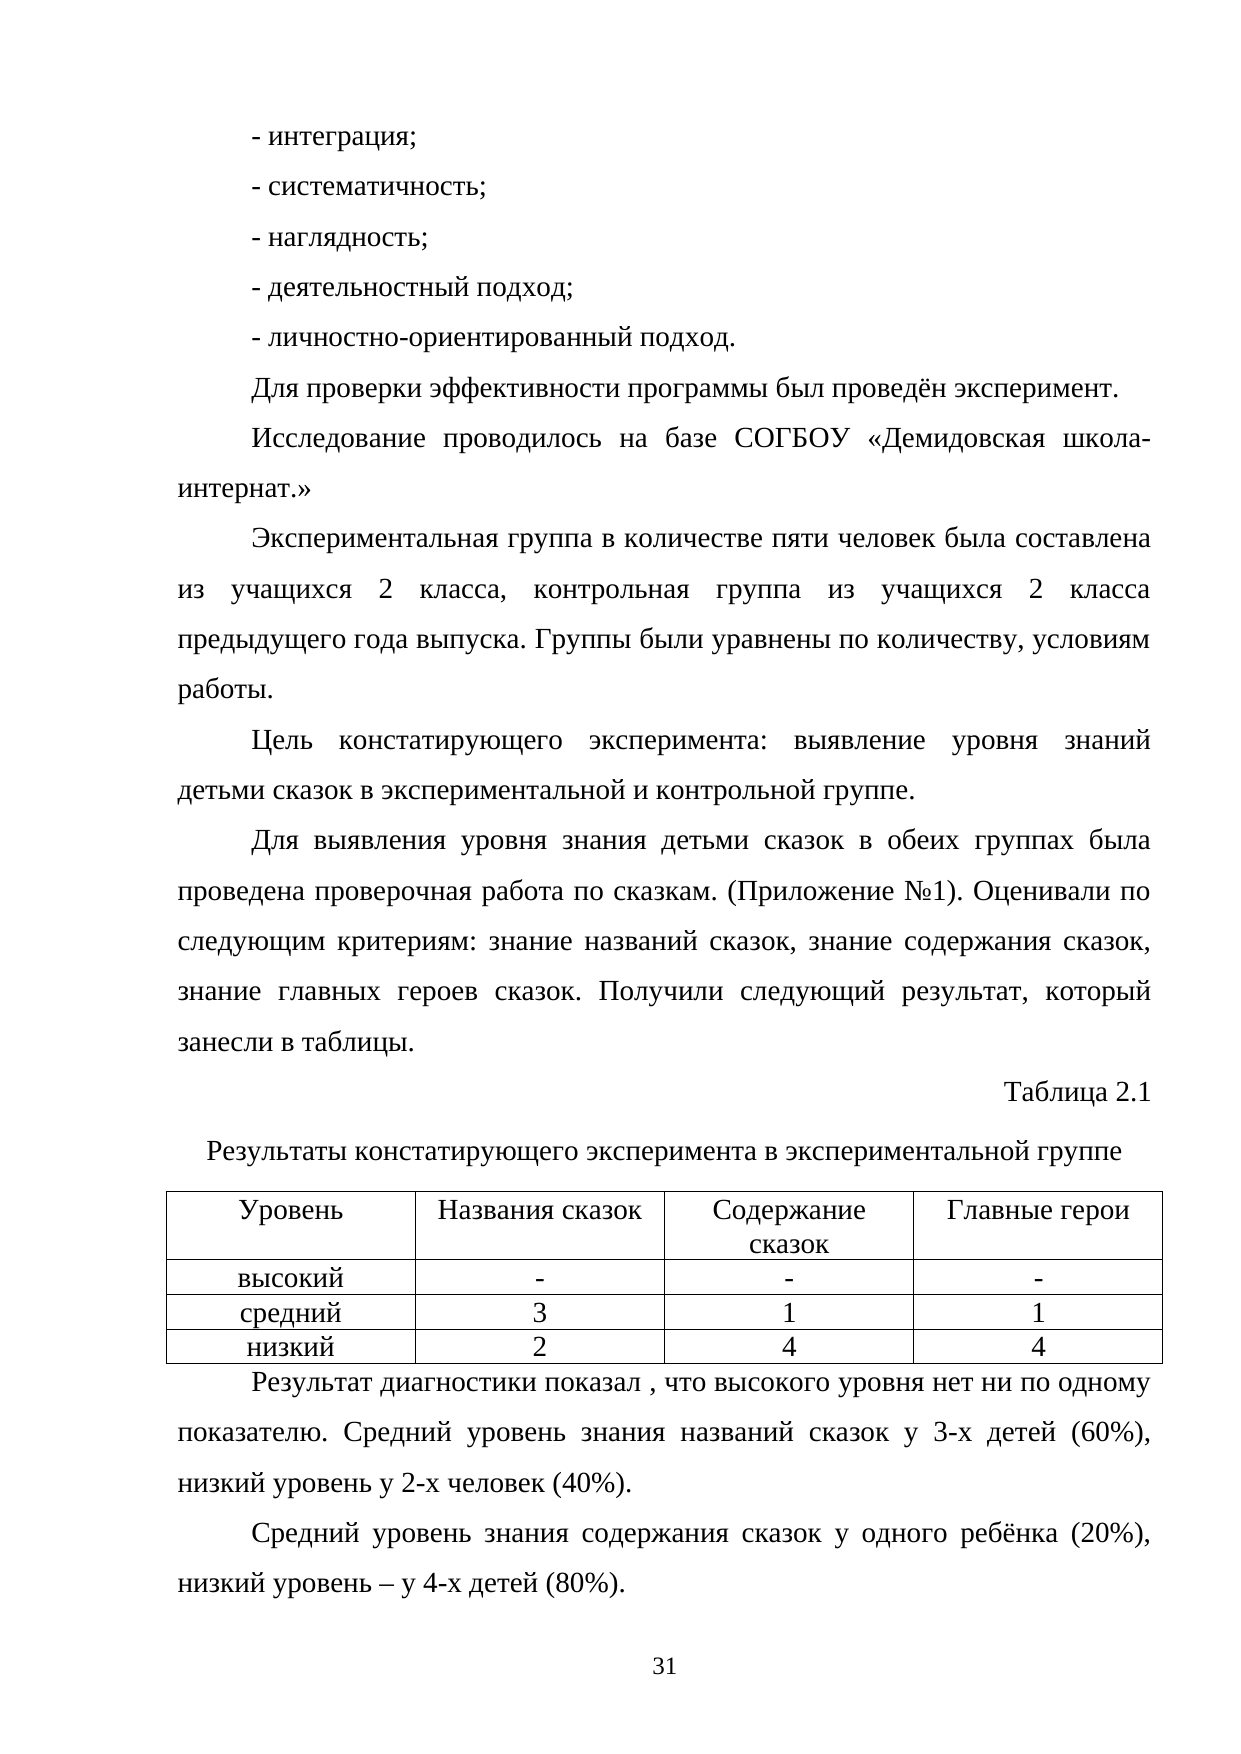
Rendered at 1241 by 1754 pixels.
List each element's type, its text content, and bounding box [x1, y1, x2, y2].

table_cell - [665, 1260, 913, 1294]
table_cell - [416, 1260, 664, 1294]
table_cell 2 [416, 1330, 664, 1363]
table_cell низкий [167, 1330, 415, 1363]
text - интеграция; [177, 118, 1152, 152]
text - личностно-ориентированный подход. [177, 319, 1152, 353]
table_header Названия сказок [416, 1192, 664, 1259]
text - деятельностный подход; [177, 269, 1152, 303]
table_cell высокий [167, 1260, 415, 1294]
text Таблица 2.1 [177, 1074, 1152, 1108]
text Результаты констатирующего эксперимента в экспериментальной группе [177, 1133, 1152, 1166]
text Для выявления уровня знания детьми сказок в обеих группах была проведена проверочная работа по сказкам. (Приложение №1). Оценивали по следующим критериям: знание названий сказок, знание содержания сказок, знание главных героев сказок. Получили следующий результат, который занесли в таблицы. [177, 822, 1152, 1057]
text Исследование проводилось на базе СОГБОУ «Демидовская школа-интернат.» [177, 420, 1152, 504]
text Для проверки эффективности программы был проведён эксперимент. [177, 370, 1152, 403]
text Экспериментальная группа в количестве пяти человек была составлена из учащихся 2 класса, контрольная группа из учащихся 2 класса предыдущего года выпуска. Группы были уравнены по количеству, условиям работы. [177, 521, 1152, 705]
table_header Главные герои [914, 1192, 1162, 1259]
table_cell 1 [914, 1295, 1162, 1328]
text Средний уровень знания содержания сказок у одного ребёнка (20%), низкий уровень – у 4-х детей (80%). [177, 1515, 1152, 1599]
text - систематичность; [177, 168, 1152, 202]
table_cell средний [167, 1295, 415, 1328]
text - наглядность; [177, 219, 1152, 252]
table_cell 4 [914, 1330, 1162, 1363]
table_cell 1 [665, 1295, 913, 1328]
table_cell 3 [416, 1295, 664, 1328]
table_header Уровень [167, 1192, 415, 1259]
table_cell - [914, 1260, 1162, 1294]
table_cell 4 [665, 1330, 913, 1363]
text Результат диагностики показал , что высокого уровня нет ни по одному показателю. Средний уровень знания названий сказок у 3-х детей (60%), низкий уровень у 2-х человек (40%). [177, 1364, 1152, 1498]
table_header Содержание сказок [665, 1192, 913, 1259]
text Цель констатирующего эксперимента: выявление уровня знаний детьми сказок в экспериментальной и контрольной группе. [177, 722, 1152, 806]
